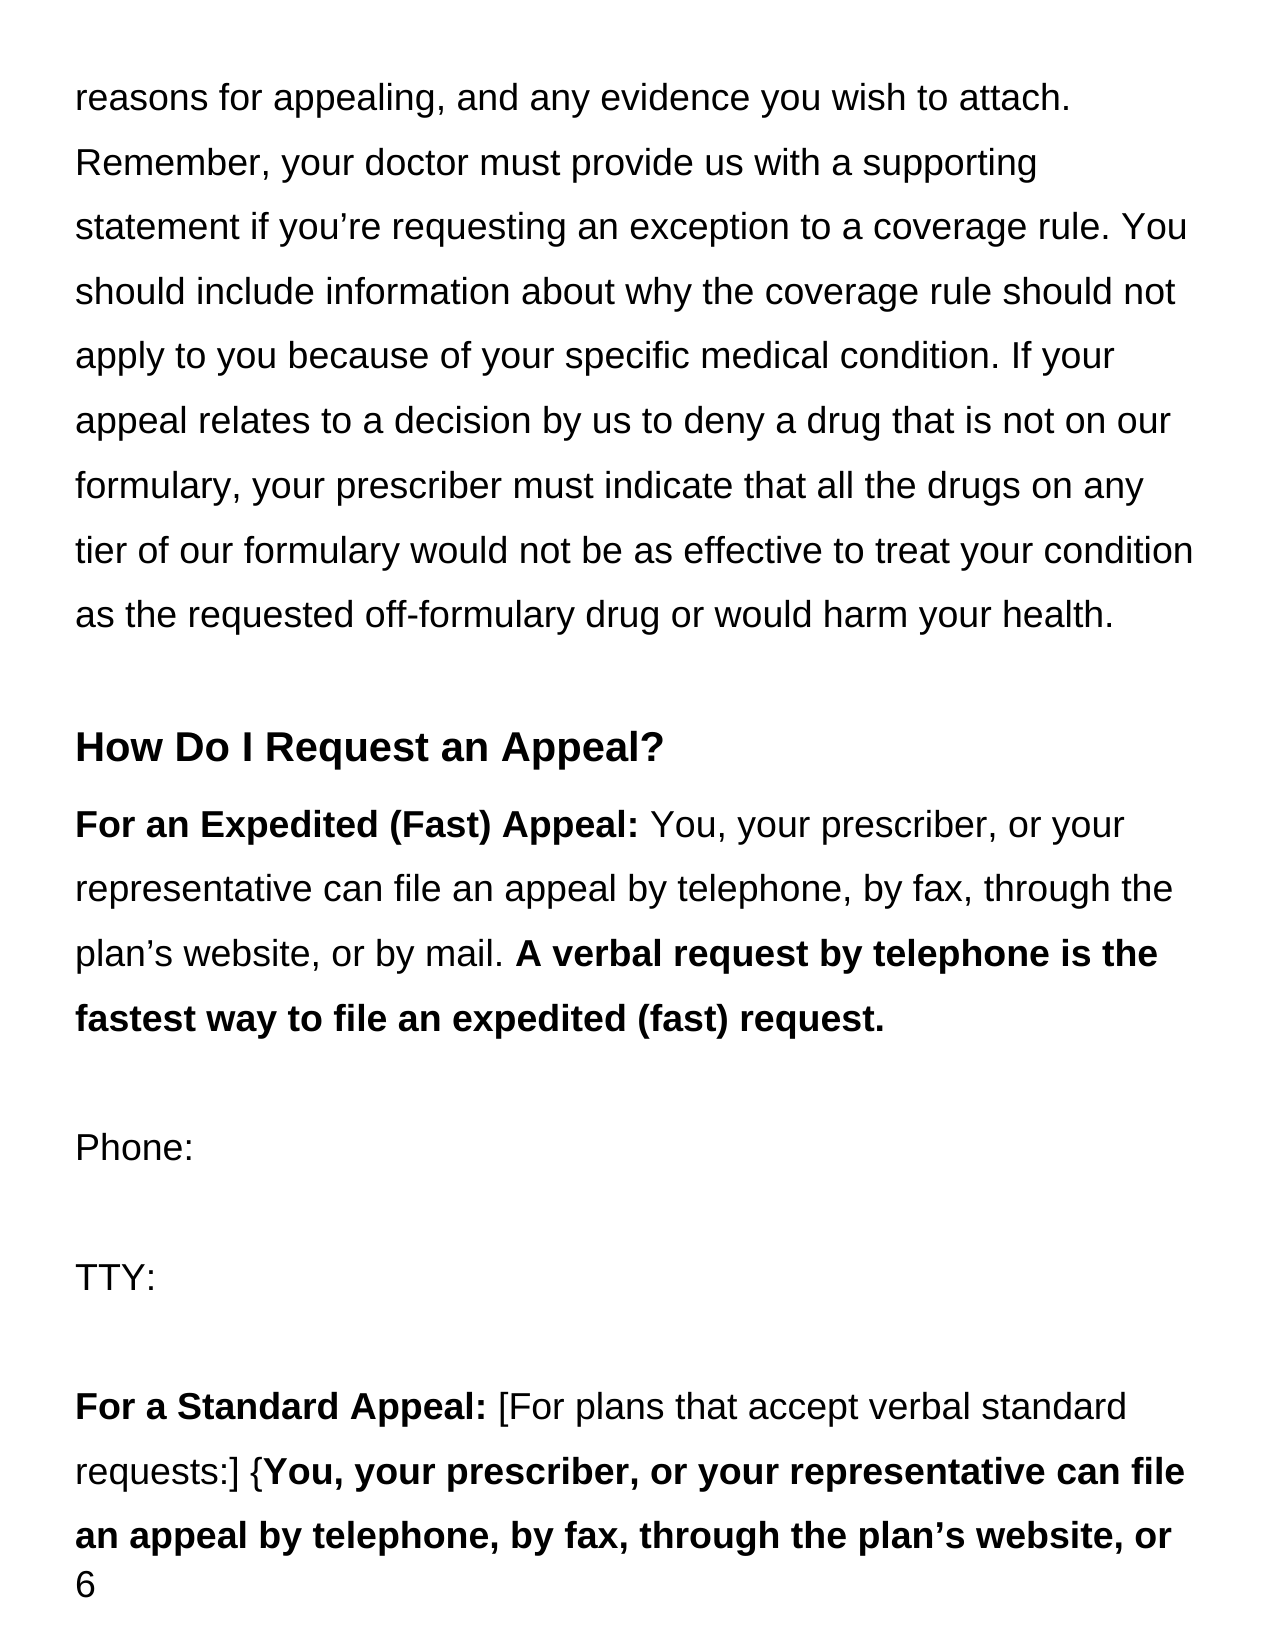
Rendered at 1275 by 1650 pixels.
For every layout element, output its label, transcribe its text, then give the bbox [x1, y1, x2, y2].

subtitle How Do I Request an Appeal? [75, 722, 1200, 770]
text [75, 1384, 1200, 1557]
text For an Expedited (Fast) Appeal: You, your prescriber, or your representative can file an appeal by telephone, by fax, through the plan’s website, or by mail. A verbal request by telephone is the fastest way to file an expedited (fast) request. [75, 802, 1200, 1039]
text TTY: [75, 1255, 1200, 1298]
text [75, 75, 1200, 636]
text Phone: [75, 1125, 1200, 1168]
